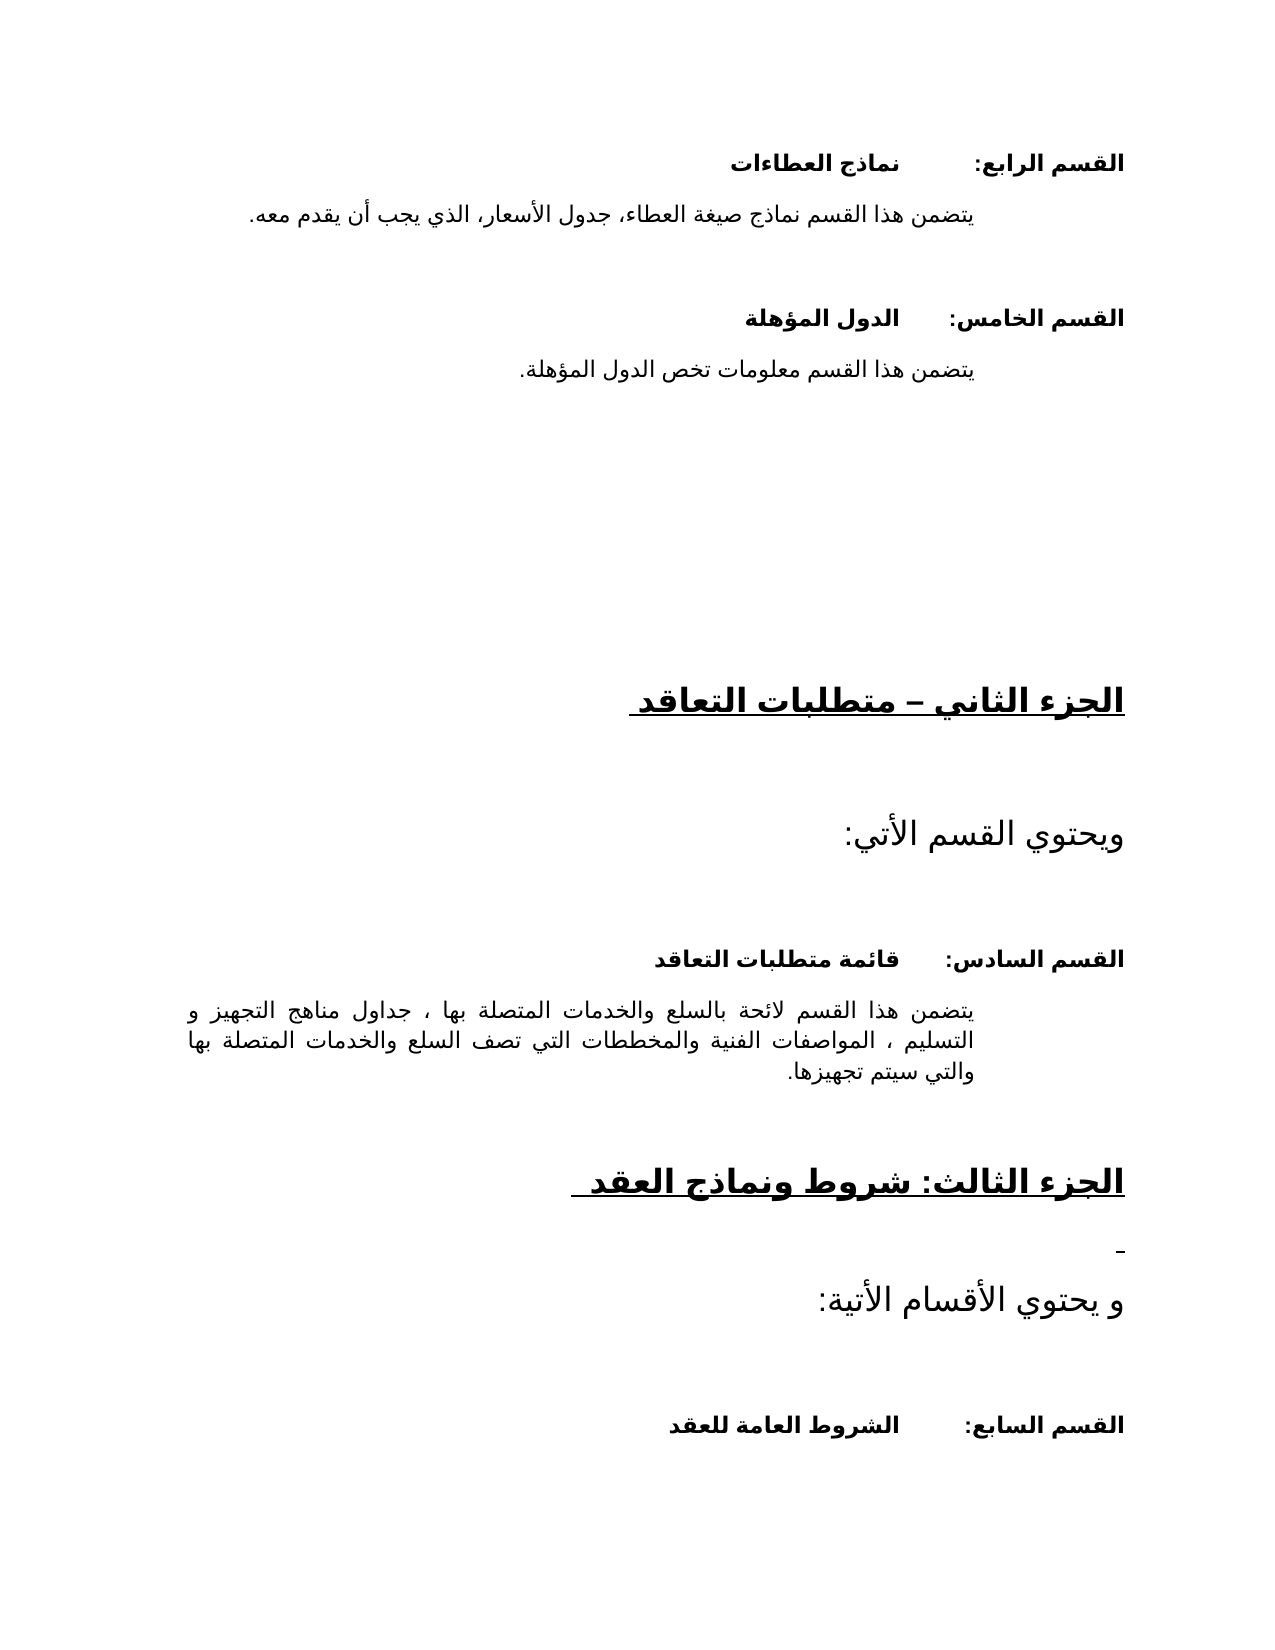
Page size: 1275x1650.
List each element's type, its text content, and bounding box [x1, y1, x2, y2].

text يتضمن هذا القسم لائحة بالسلع والخدمات المتصلة بها ، جداول مناهج التجهيز و التسليم ، المواصفات الفنية والمخططات التي تصف السلع والخدمات المتصلة بها والتي سيتم تجهيزها. [187, 997, 975, 1084]
text القسم السابع: الشروط العامة للعقد [187, 1412, 1125, 1439]
text يتضمن هذا القسم نماذج صيغة العطاء، جدول الأسعار، الذي يجب أن يقدم معه. [187, 201, 975, 227]
text الجزء الثاني – متطلبات التعاقد [187, 681, 1125, 719]
text يتضمن هذا القسم معلومات تخص الدول المؤهلة. [187, 356, 1050, 382]
text القسم الرابع: نماذج العطاءات [187, 150, 1125, 176]
text القسم الخامس: الدول المؤهلة [187, 305, 1125, 331]
text الجزء الثالث: شروط ونماذج العقد [187, 1162, 1125, 1200]
text و يحتوي الأقسام الأتية: [187, 1280, 1125, 1318]
text ويحتوي القسم الأتي: [187, 814, 1125, 852]
text القسم السادس: قائمة متطلبات التعاقد [187, 946, 1125, 973]
